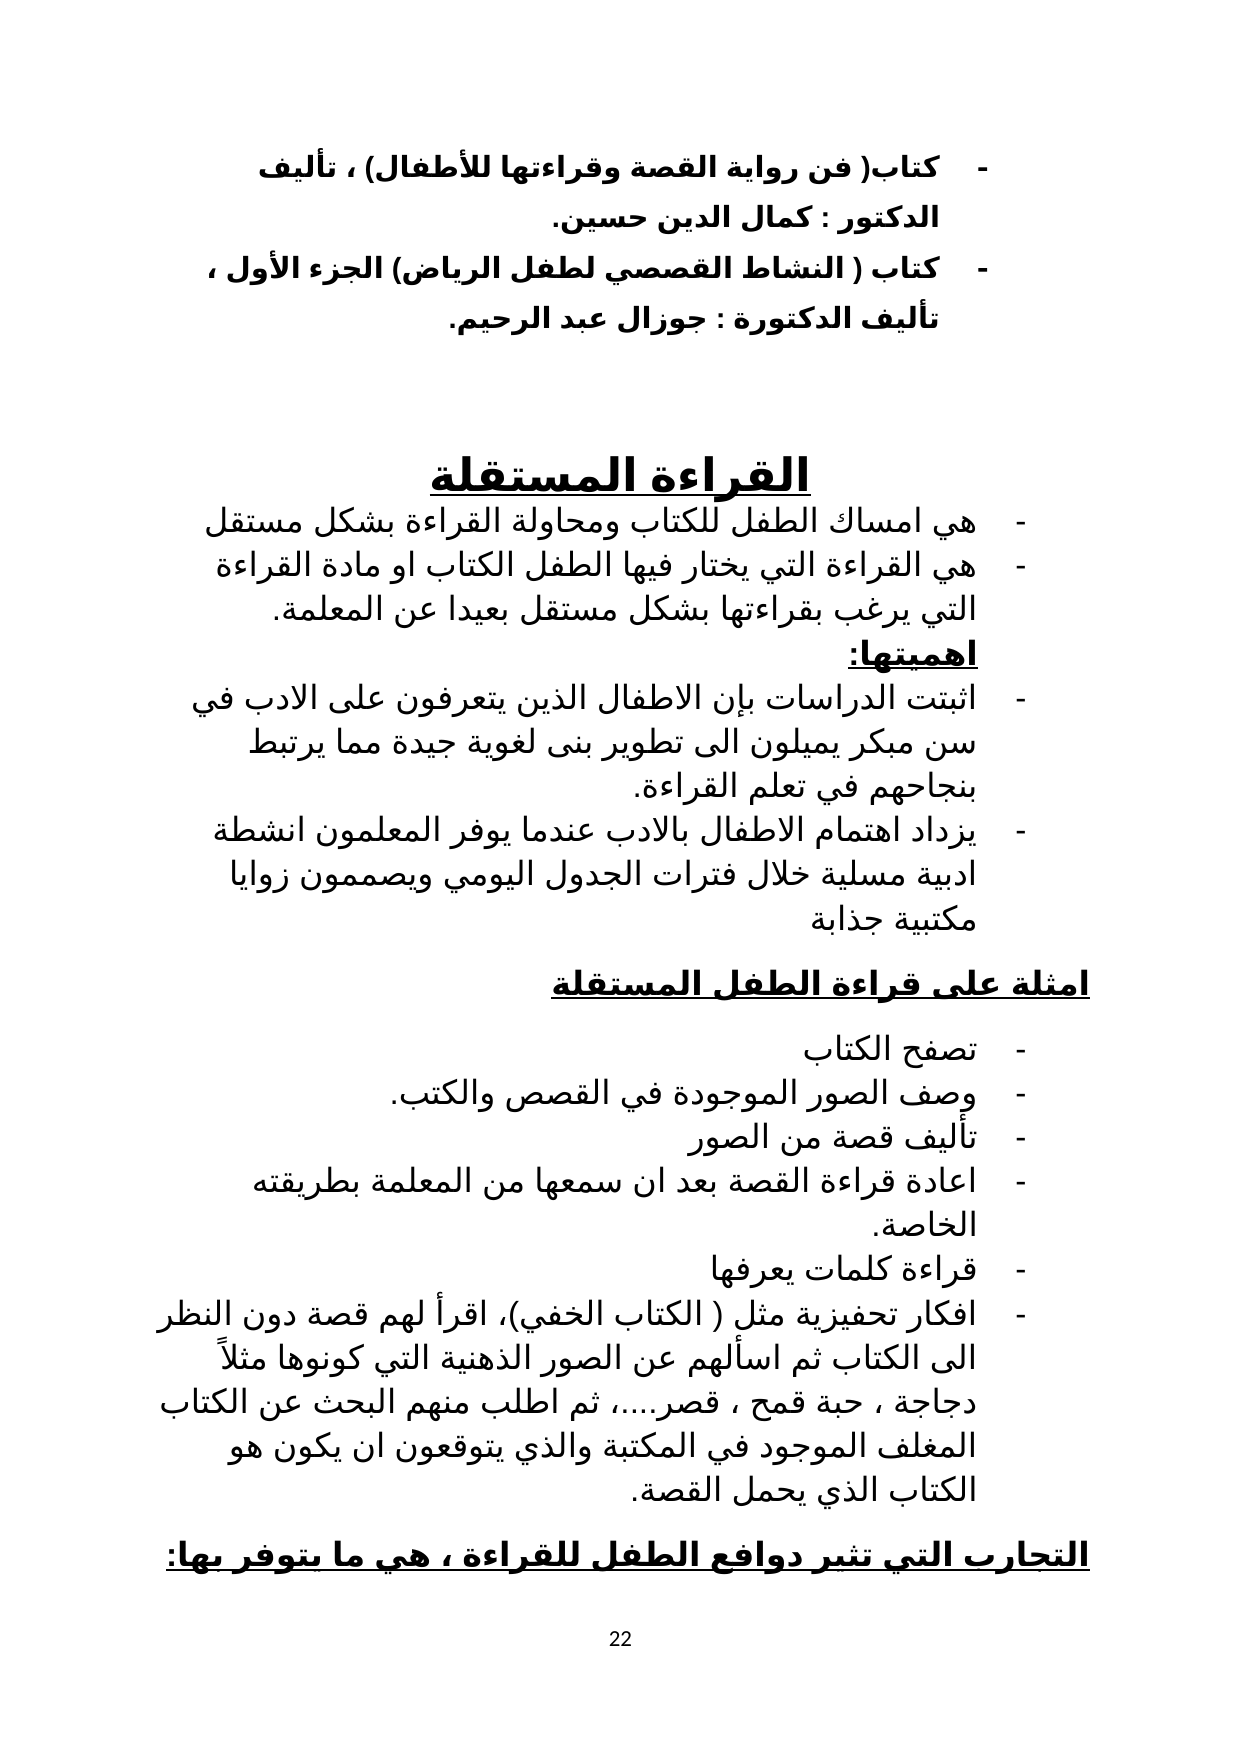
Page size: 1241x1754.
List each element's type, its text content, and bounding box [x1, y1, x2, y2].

list قراءة كلمات يعرفها [150, 1249, 1015, 1288]
list اثبتت الدراسات بإن الاطفال الذين يتعرفون على الادب في سن مبكر يميلون الى تطوير بنى لغوية جيدة مما يرتبط بنجاحهم في تعلم القراءة. [150, 678, 1015, 804]
list افكار تحفيزية مثل ( الكتاب الخفي)، اقرأ لهم قصة دون النظر الى الكتاب ثم اسألهم عن الصور الذهنية التي كونوها مثلاً دجاجة ، حبة قمح ، قصر....، ثم اطلب منهم البحث عن الكتاب المغلف الموجود في المكتبة والذي يتوقعون ان يكون هو الكتاب الذي يحمل القصة. [150, 1293, 1015, 1509]
list اعادة قراءة القصة بعد ان سمعها من المعلمة بطريقته الخاصة. [150, 1161, 1015, 1244]
list كتاب( فن رواية القصة وقراءتها للأطفال) ، تأليف الدكتور : كمال الدين حسين. [150, 150, 978, 234]
list تأليف قصة من الصور [150, 1117, 1015, 1155]
list وصف الصور الموجودة في القصص والكتب. [150, 1073, 1015, 1111]
text القراءة المستقلة [150, 448, 1090, 501]
list يزداد اهتمام الاطفال بالادب عندما يوفر المعلمون انشطة ادبية مسلية خلال فترات الجدول اليومي ويصممون زوايا مكتبية جذابة [150, 810, 1015, 937]
list تصفح الكتاب [150, 1028, 1015, 1067]
text التجارب التي تثير دوافع الطفل للقراءة ، هي ما يتوفر بها: [150, 1535, 1090, 1574]
text امثلة على قراءة الطفل المستقلة [150, 963, 1090, 1002]
list هي امساك الطفل للكتاب ومحاولة القراءة بشكل مستقل [150, 501, 1015, 539]
list هي القراءة التي يختار فيها الطفل الكتاب او مادة القراءة التي يرغب بقراءتها بشكل مستقل بعيدا عن المعلمة. [150, 545, 1015, 628]
list كتاب ( النشاط القصصي لطفل الرياض) الجزء الأول ، تأليف الدكتورة : جوزال عبد الرحيم. [150, 251, 978, 335]
list اهميتها: [150, 633, 978, 672]
